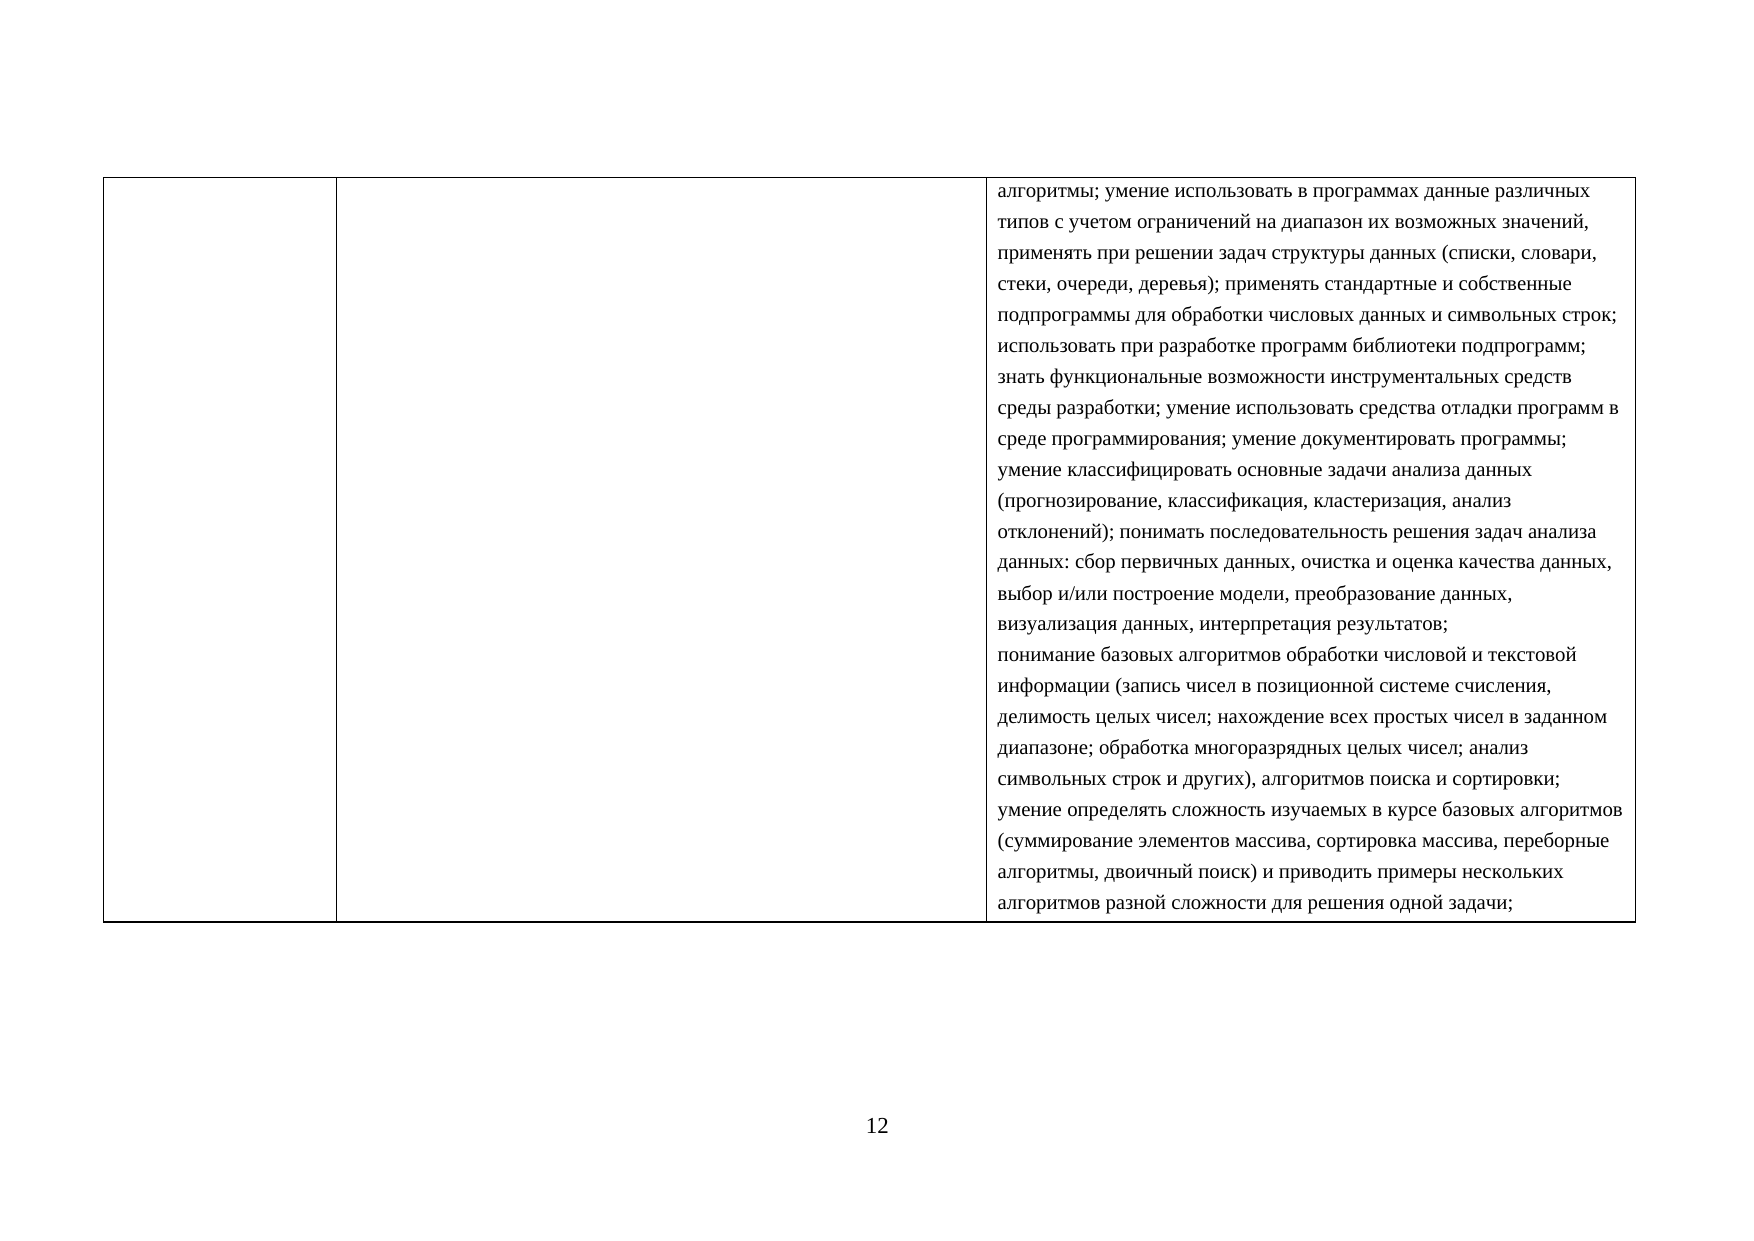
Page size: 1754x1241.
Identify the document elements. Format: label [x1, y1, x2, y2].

table_cell [104, 178, 336, 921]
table_cell [337, 178, 986, 921]
table_cell [987, 178, 1635, 921]
